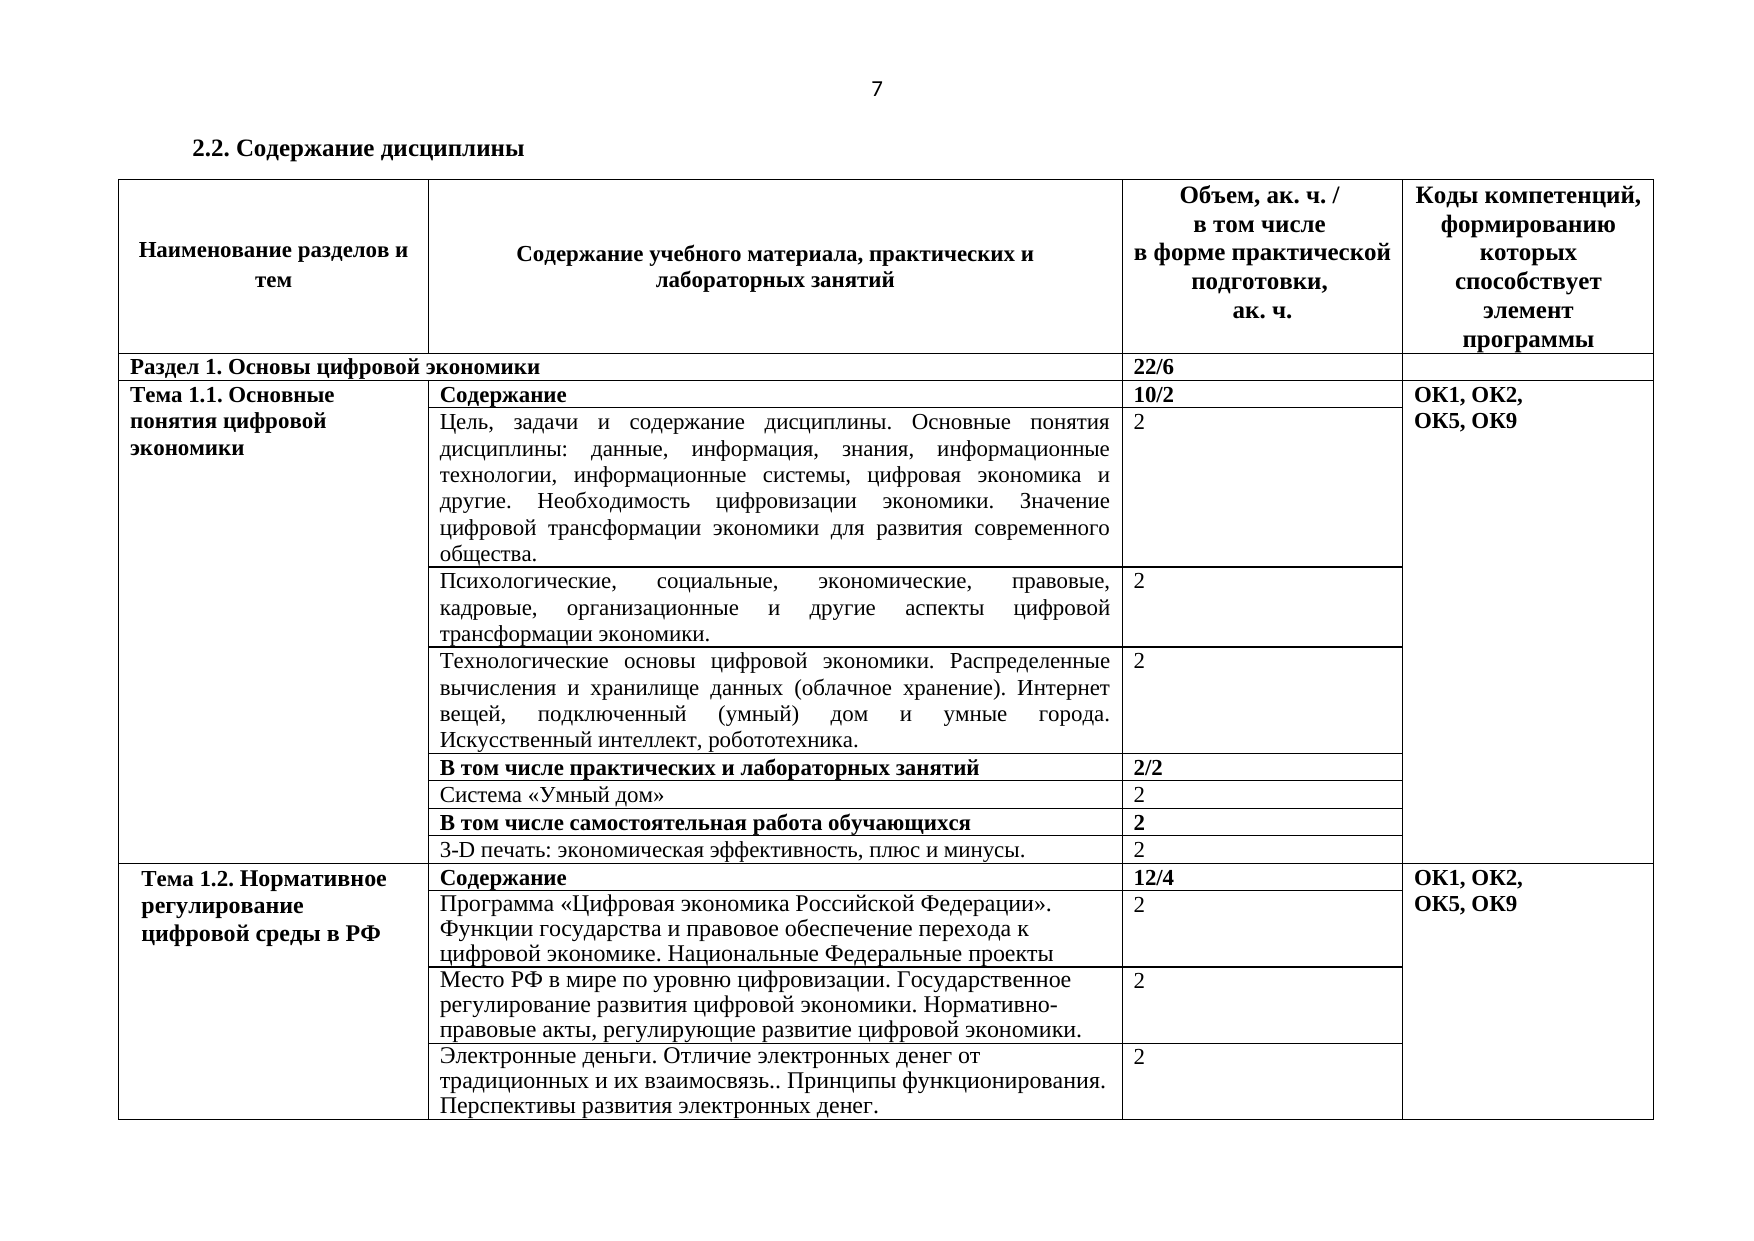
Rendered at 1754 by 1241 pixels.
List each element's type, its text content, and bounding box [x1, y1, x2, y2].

table_cell 2 [1123, 568, 1402, 646]
table_cell [1403, 354, 1653, 380]
table_cell 2 [1123, 836, 1402, 862]
table_cell Психологические, социальные, экономические, правовые, кадровые, организационные и другие аспекты цифровой трансформации экономики. [429, 568, 1122, 646]
table_cell Цель, задачи и содержание дисциплины. Основные понятия дисциплины: данные, информация, знания, информационные технологии, информационные системы, цифровая экономика и другие. Необходимость цифровизации экономики. Значение цифровой трансформации экономики для развития современного общества. [429, 408, 1122, 566]
table_header Наименование разделов и тем [119, 180, 428, 352]
table_cell 22/6 [1123, 354, 1402, 380]
table_header Объем, ак. ч. / в том числе в форме практической подготовки, ак. ч. [1123, 180, 1402, 352]
table_cell Содержание [429, 864, 1122, 890]
table_cell Электронные деньги. Отличие электронных денег от традиционных и их взаимосвязь.. Принципы функционирования. Перспективы развития электронных денег. [429, 1044, 1122, 1118]
table_cell 12/4 [1123, 864, 1402, 890]
table_cell В том числе самостоятельная работа обучающихся [429, 809, 1122, 835]
table_cell Программа «Цифровая экономика Российской Федерации». Функции государства и правовое обеспечение перехода к цифровой экономике. Национальные Федеральные проекты [429, 891, 1122, 966]
table_cell [119, 864, 428, 1118]
table_cell В том числе практических и лабораторных занятий [429, 754, 1122, 780]
table_cell 2 [1123, 968, 1402, 1042]
table_cell Тема 1.1. Основные понятия цифровой экономики [119, 381, 428, 862]
text 2.2. Содержание дисциплины [118, 133, 1636, 162]
table_cell Система «Умный дом» [429, 781, 1122, 808]
table_cell Содержание [429, 381, 1122, 407]
table_cell 3-D печать: экономическая эффективность, плюс и минусы. [429, 836, 1122, 862]
table_header Содержание учебного материала, практических и лабораторных занятий [429, 180, 1122, 352]
table_cell ОК1, ОК2, ОК5, ОК9 [1403, 381, 1653, 862]
table_cell ОК1, ОК2, ОК5, ОК9 [1403, 864, 1653, 1118]
table_cell 2/2 [1123, 754, 1402, 780]
table_cell Раздел 1. Основы цифровой экономики [119, 354, 1122, 380]
table_cell 2 [1123, 1044, 1402, 1118]
table_cell 10/2 [1123, 381, 1402, 407]
table_header Коды компетенций, формированию которых способствует элемент программы [1403, 180, 1653, 352]
table_cell 2 [1123, 648, 1402, 753]
table_cell 2 [1123, 408, 1402, 566]
table_cell 2 [1123, 781, 1402, 808]
table_cell 2 [1123, 809, 1402, 835]
table_cell 2 [1123, 891, 1402, 966]
table_cell Технологические основы цифровой экономики. Распределенные вычисления и хранилище данных (облачное хранение). Интернет вещей, подключенный (умный) дом и умные города. Искусственный интеллект, робототехника. [429, 648, 1122, 753]
table_cell Место РФ в мире по уровню цифровизации. Государственное регулирование развития цифровой экономики. Нормативно-правовые акты, регулирующие развитие цифровой экономики. [429, 968, 1122, 1042]
